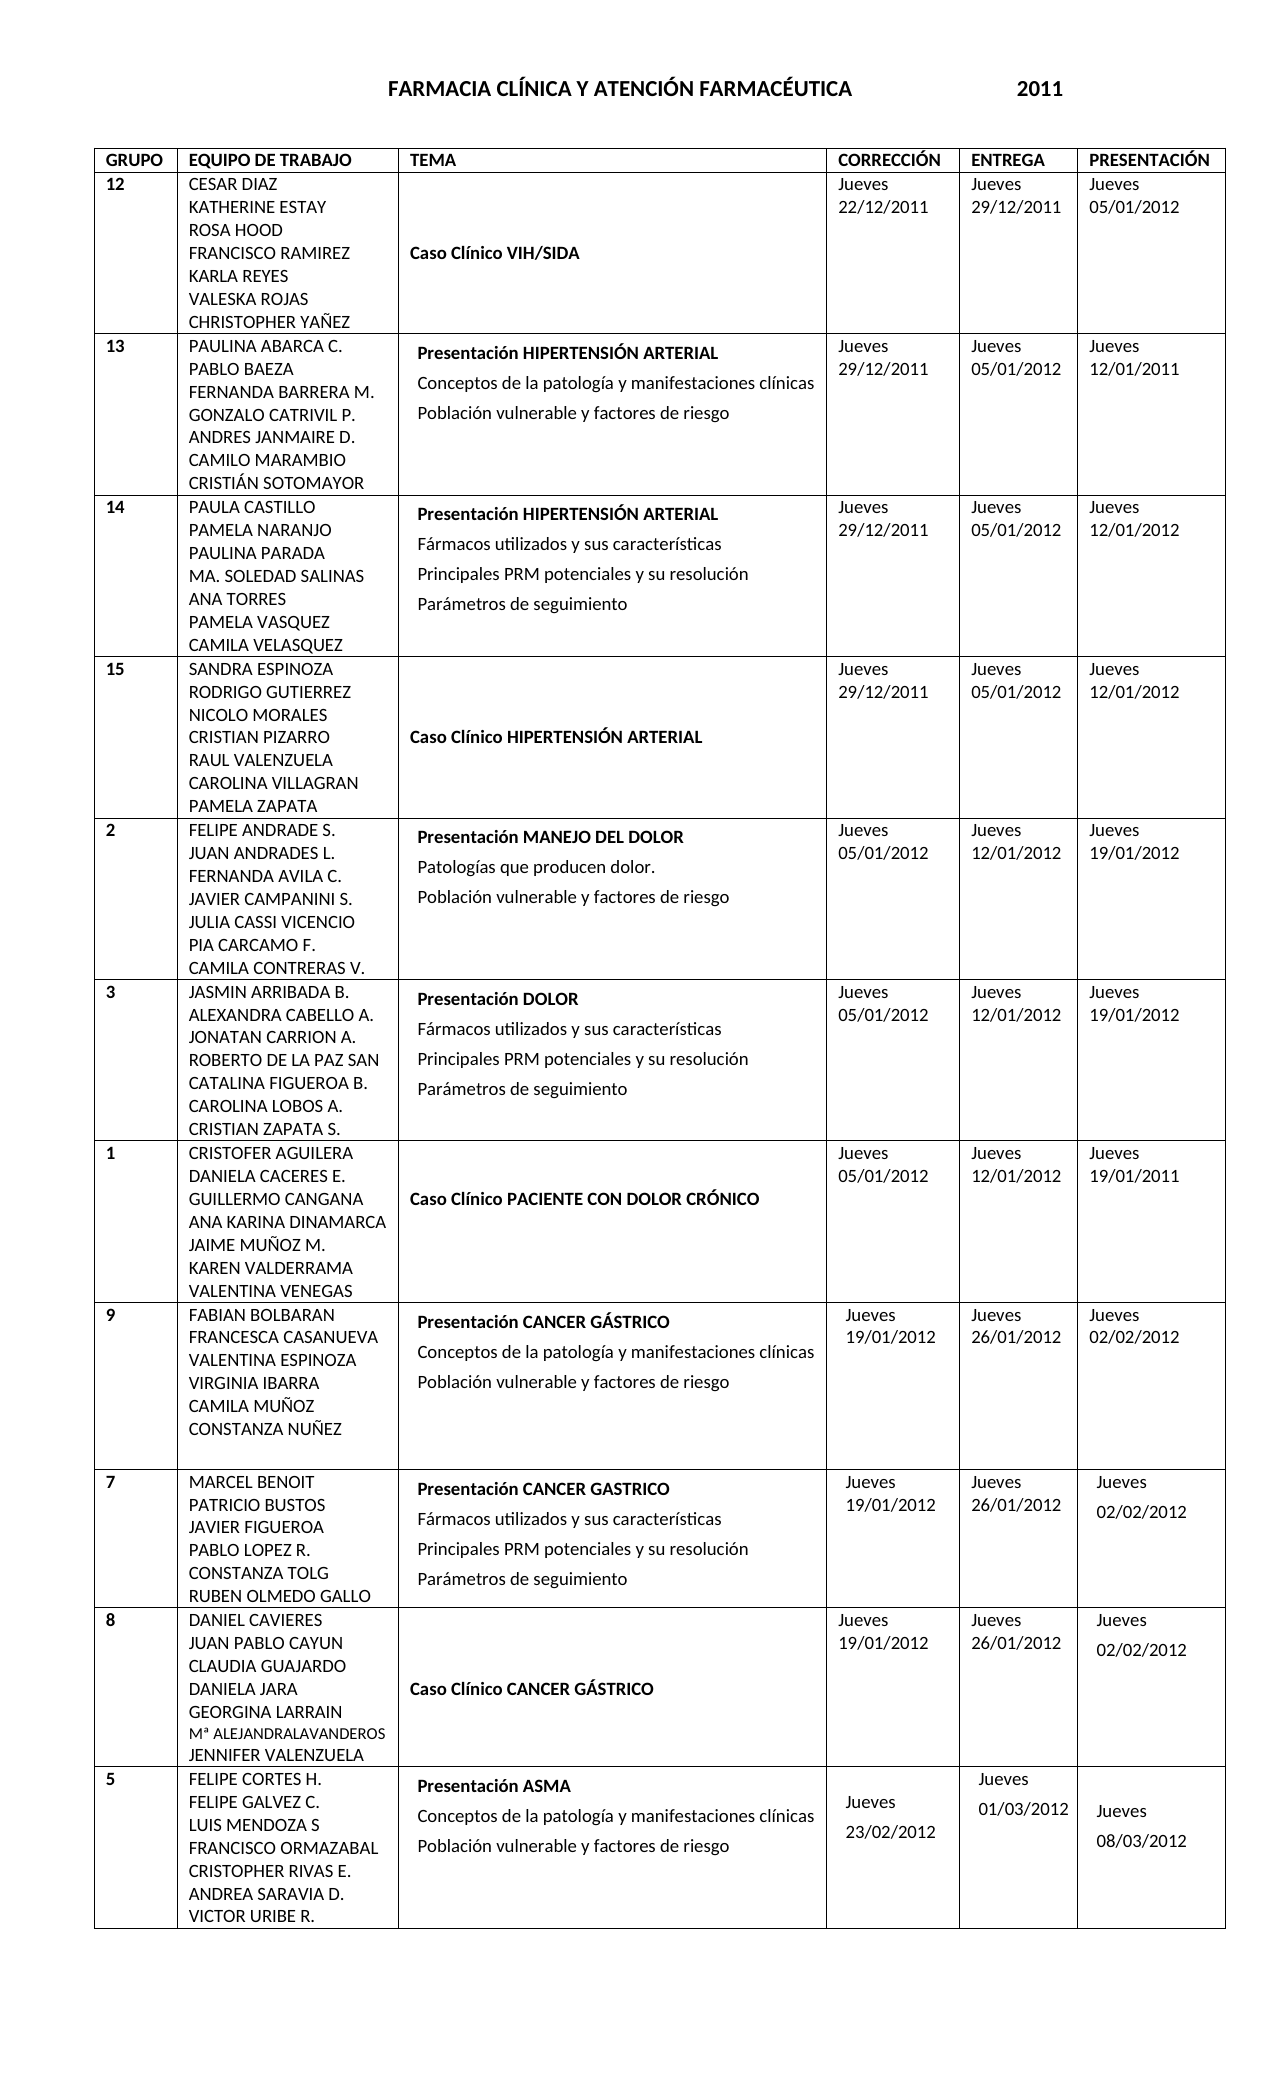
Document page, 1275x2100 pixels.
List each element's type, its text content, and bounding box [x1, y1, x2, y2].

table_cell CORRECCIÓN [827, 149, 959, 172]
table_cell [399, 496, 826, 656]
table_cell Jueves 05/01/2012 [960, 496, 1077, 656]
table_cell Jueves 12/01/2012 [1078, 496, 1225, 656]
table_cell Jueves 05/01/2012 [960, 334, 1077, 494]
table_cell [399, 1303, 826, 1469]
table_cell DANIEL CAVIERES JUAN PABLO CAYUN CLAUDIA GUAJARDO DANIELA JARA GEORGINA LARRAIN Mª ALEJANDRALAVANDEROS JENNIFER VALENZUELA [178, 1608, 398, 1766]
table_cell CRISTOFER AGUILERA DANIELA CACERES E. GUILLERMO CANGANA ANA KARINA DINAMARCA JAIME MUÑOZ M. KAREN VALDERRAMA VALENTINA VENEGAS [178, 1141, 398, 1302]
table_cell Jueves 05/01/2012 [960, 657, 1077, 817]
table_cell Jueves 26/01/2012 [960, 1470, 1077, 1607]
table_cell Jueves 29/12/2011 [827, 496, 959, 656]
table_cell 13 [95, 334, 177, 494]
table_cell PAULA CASTILLO PAMELA NARANJO PAULINA PARADA MA. SOLEDAD SALINAS ANA TORRES PAMELA VASQUEZ CAMILA VELASQUEZ [178, 496, 398, 656]
table_cell 1 [95, 1141, 177, 1302]
table_cell Jueves 12/01/2011 [1078, 334, 1225, 494]
table_cell SANDRA ESPINOZA RODRIGO GUTIERREZ NICOLO MORALES CRISTIAN PIZARRO RAUL VALENZUELA CAROLINA VILLAGRAN PAMELA ZAPATA [178, 657, 398, 817]
table_cell MARCEL BENOIT PATRICIO BUSTOS JAVIER FIGUEROA PABLO LOPEZ R. CONSTANZA TOLG RUBEN OLMEDO GALLO [178, 1470, 398, 1607]
table_cell [399, 980, 826, 1140]
table_cell Jueves 29/12/2011 [827, 334, 959, 494]
table_cell 2 [95, 819, 177, 979]
table_cell [1078, 1470, 1225, 1607]
table_cell Jueves 12/01/2012 [960, 980, 1077, 1140]
table_cell Caso Clínico CANCER GÁSTRICO [399, 1608, 826, 1766]
table_cell Jueves 19/01/2012 [827, 1608, 959, 1766]
table_cell Caso Clínico VIH/SIDA [399, 173, 826, 333]
table_cell Jueves 12/01/2012 [1078, 657, 1225, 817]
table_cell Jueves 29/12/2011 [960, 173, 1077, 333]
table_cell Jueves 19/01/2012 [1078, 819, 1225, 979]
table_cell Jueves 12/01/2012 [960, 1141, 1077, 1302]
table_cell 14 [95, 496, 177, 656]
table_cell Caso Clínico HIPERTENSIÓN ARTERIAL [399, 657, 826, 817]
table_cell [399, 1767, 826, 1928]
table_cell Jueves 12/01/2012 [960, 819, 1077, 979]
table_cell Jueves 05/01/2012 [827, 1141, 959, 1302]
table_cell Jueves 26/01/2012 [960, 1608, 1077, 1766]
table_cell GRUPO [95, 149, 177, 172]
table_cell Caso Clínico PACIENTE CON DOLOR CRÓNICO [399, 1141, 826, 1302]
table_cell Jueves 19/01/2012 [1078, 980, 1225, 1140]
table_cell [1078, 1608, 1225, 1766]
table_cell JASMIN ARRIBADA B. ALEXANDRA CABELLO A. JONATAN CARRION A. ROBERTO DE LA PAZ SAN CATALINA FIGUEROA B. CAROLINA LOBOS A. CRISTIAN ZAPATA S. [178, 980, 398, 1140]
table_cell Jueves 19/01/2011 [1078, 1141, 1225, 1302]
table_cell 3 [95, 980, 177, 1140]
table_cell 12 [95, 173, 177, 333]
table_cell [827, 1470, 959, 1607]
table_cell [827, 1767, 959, 1928]
table_cell Jueves 26/01/2012 [960, 1303, 1077, 1469]
table_cell FELIPE CORTES H. FELIPE GALVEZ C. LUIS MENDOZA S FRANCISCO ORMAZABAL CRISTOPHER RIVAS E. ANDREA SARAVIA D. VICTOR URIBE R. [178, 1767, 398, 1928]
table_cell Jueves 05/01/2012 [827, 819, 959, 979]
table_cell Jueves 05/01/2012 [827, 980, 959, 1140]
table_cell 9 [95, 1303, 177, 1469]
table_cell [399, 334, 826, 494]
table_cell CESAR DIAZ KATHERINE ESTAY ROSA HOOD FRANCISCO RAMIREZ KARLA REYES VALESKA ROJAS CHRISTOPHER YAÑEZ [178, 173, 398, 333]
table_cell Jueves 22/12/2011 [827, 173, 959, 333]
table_cell Jueves 29/12/2011 [827, 657, 959, 817]
table_cell [960, 1767, 1077, 1928]
table_cell EQUIPO DE TRABAJO [178, 149, 398, 172]
table_cell PRESENTACIÓN [1078, 149, 1225, 172]
table_cell Jueves 05/01/2012 [1078, 173, 1225, 333]
table_cell [399, 1470, 826, 1607]
table_cell 5 [95, 1767, 177, 1928]
table_cell 8 [95, 1608, 177, 1766]
table_cell 15 [95, 657, 177, 817]
table_cell [827, 1303, 959, 1469]
table_cell ENTREGA [960, 149, 1077, 172]
table_cell [399, 819, 826, 979]
table_cell TEMA [399, 149, 826, 172]
table_cell 7 [95, 1470, 177, 1607]
table_cell FABIAN BOLBARAN FRANCESCA CASANUEVA VALENTINA ESPINOZA VIRGINIA IBARRA CAMILA MUÑOZ CONSTANZA NUÑEZ [178, 1303, 398, 1469]
table_cell PAULINA ABARCA C. PABLO BAEZA FERNANDA BARRERA M. GONZALO CATRIVIL P. ANDRES JANMAIRE D. CAMILO MARAMBIO CRISTIÁN SOTOMAYOR [178, 334, 398, 494]
table_cell Jueves 02/02/2012 [1078, 1303, 1225, 1469]
table_cell FELIPE ANDRADE S. JUAN ANDRADES L. FERNANDA AVILA C. JAVIER CAMPANINI S. JULIA CASSI VICENCIO PIA CARCAMO F. CAMILA CONTRERAS V. [178, 819, 398, 979]
table_cell [1078, 1767, 1225, 1928]
